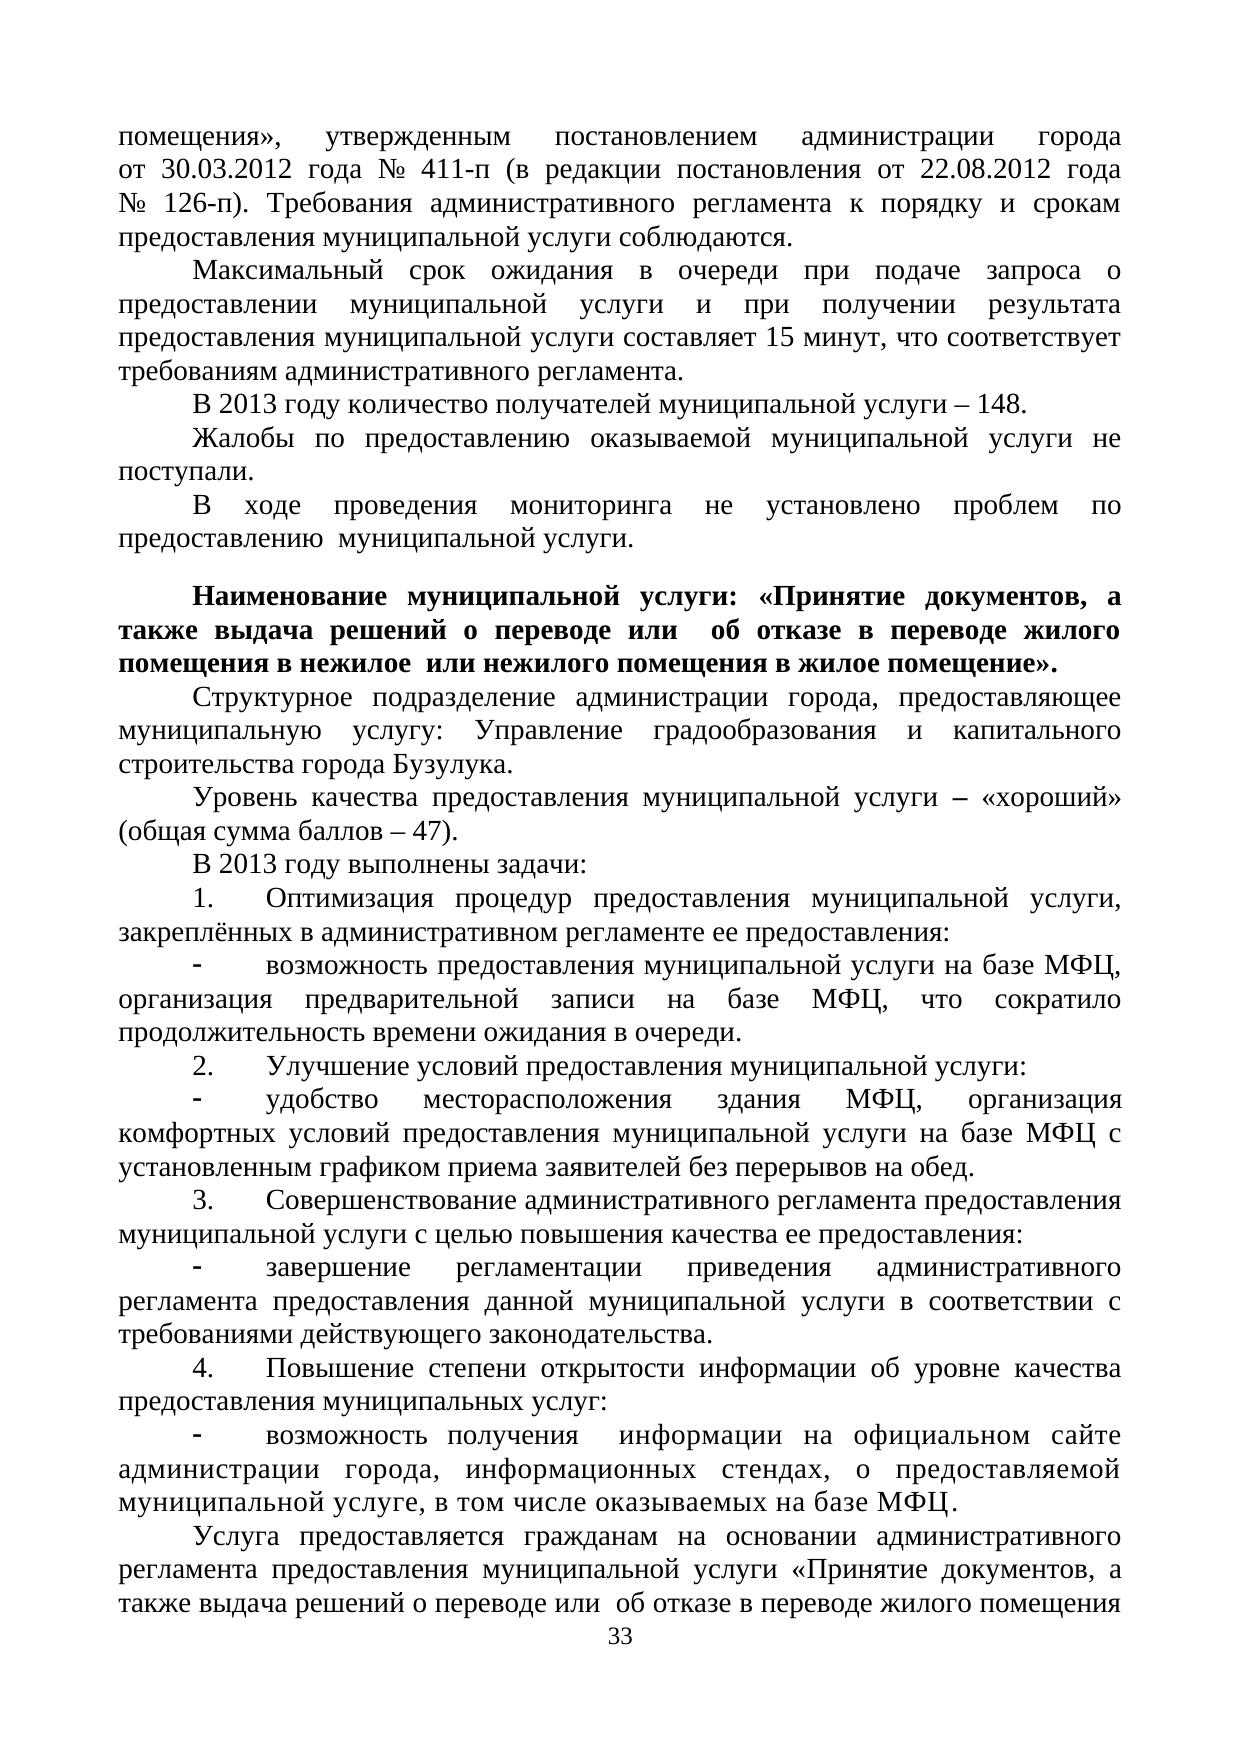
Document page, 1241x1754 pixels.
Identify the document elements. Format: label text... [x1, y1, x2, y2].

text В 2013 году количество получателей муниципальной услуги – 148. [118, 386, 1122, 420]
text Уровень качества предоставления муниципальной услуги – «хороший» (общая сумма баллов – 47). [118, 779, 1122, 847]
list возможность получения информации на официальном сайте администрации города, информационных стендах, о предоставляемой муниципальной услуге, в том числе оказываемых на базе МФЦ. [118, 1417, 1122, 1518]
list Совершенствование административного регламента предоставления муниципальной услуги с целью повышения качества ее предоставления: [118, 1182, 1122, 1249]
text Наименование муниципальной услуги: «Принятие документов, а также выдача решений о переводе или об отказе в переводе жилого помещения в нежилое или нежилого помещения в жилое помещение». [118, 578, 1122, 679]
text Структурное подразделение администрации города, предоставляющее муниципальную услугу: Управление градообразования и капитального строительства города Бузулука. [118, 679, 1122, 779]
text В 2013 году выполнены задачи: [118, 847, 1122, 880]
list Оптимизация процедур предоставления муниципальной услуги, закреплённых в административном регламенте ее предоставления: [118, 880, 1122, 947]
list удобство месторасположения здания МФЦ, организация комфортных условий предоставления муниципальной услуги на базе МФЦ с установленным графиком приема заявителей без перерывов на обед. [118, 1081, 1122, 1182]
text Жалобы по предоставлению оказываемой муниципальной услуги не поступали. [118, 420, 1122, 487]
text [118, 118, 1122, 252]
list Улучшение условий предоставления муниципальной услуги: [118, 1048, 1122, 1081]
text Максимальный срок ожидания в очереди при подаче запроса о предоставлении муниципальной услуги и при получении результата предоставления муниципальной услуги составляет 15 минут, что соответствует требованиям административного регламента. [118, 252, 1122, 386]
list завершение регламентации приведения административного регламента предоставления данной муниципальной услуги в соответствии с требованиями действующего законодательства. [118, 1249, 1122, 1350]
list возможность предоставления муниципальной услуги на базе МФЦ, организация предварительной записи на базе МФЦ, что сократило продолжительность времени ожидания в очереди. [118, 947, 1122, 1048]
text В ходе проведения мониторинга не установлено проблем по предоставлению муниципальной услуги. [118, 487, 1122, 554]
list Повышение степени открытости информации об уровне качества предоставления муниципальных услуг: [118, 1350, 1122, 1417]
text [118, 1518, 1122, 1618]
